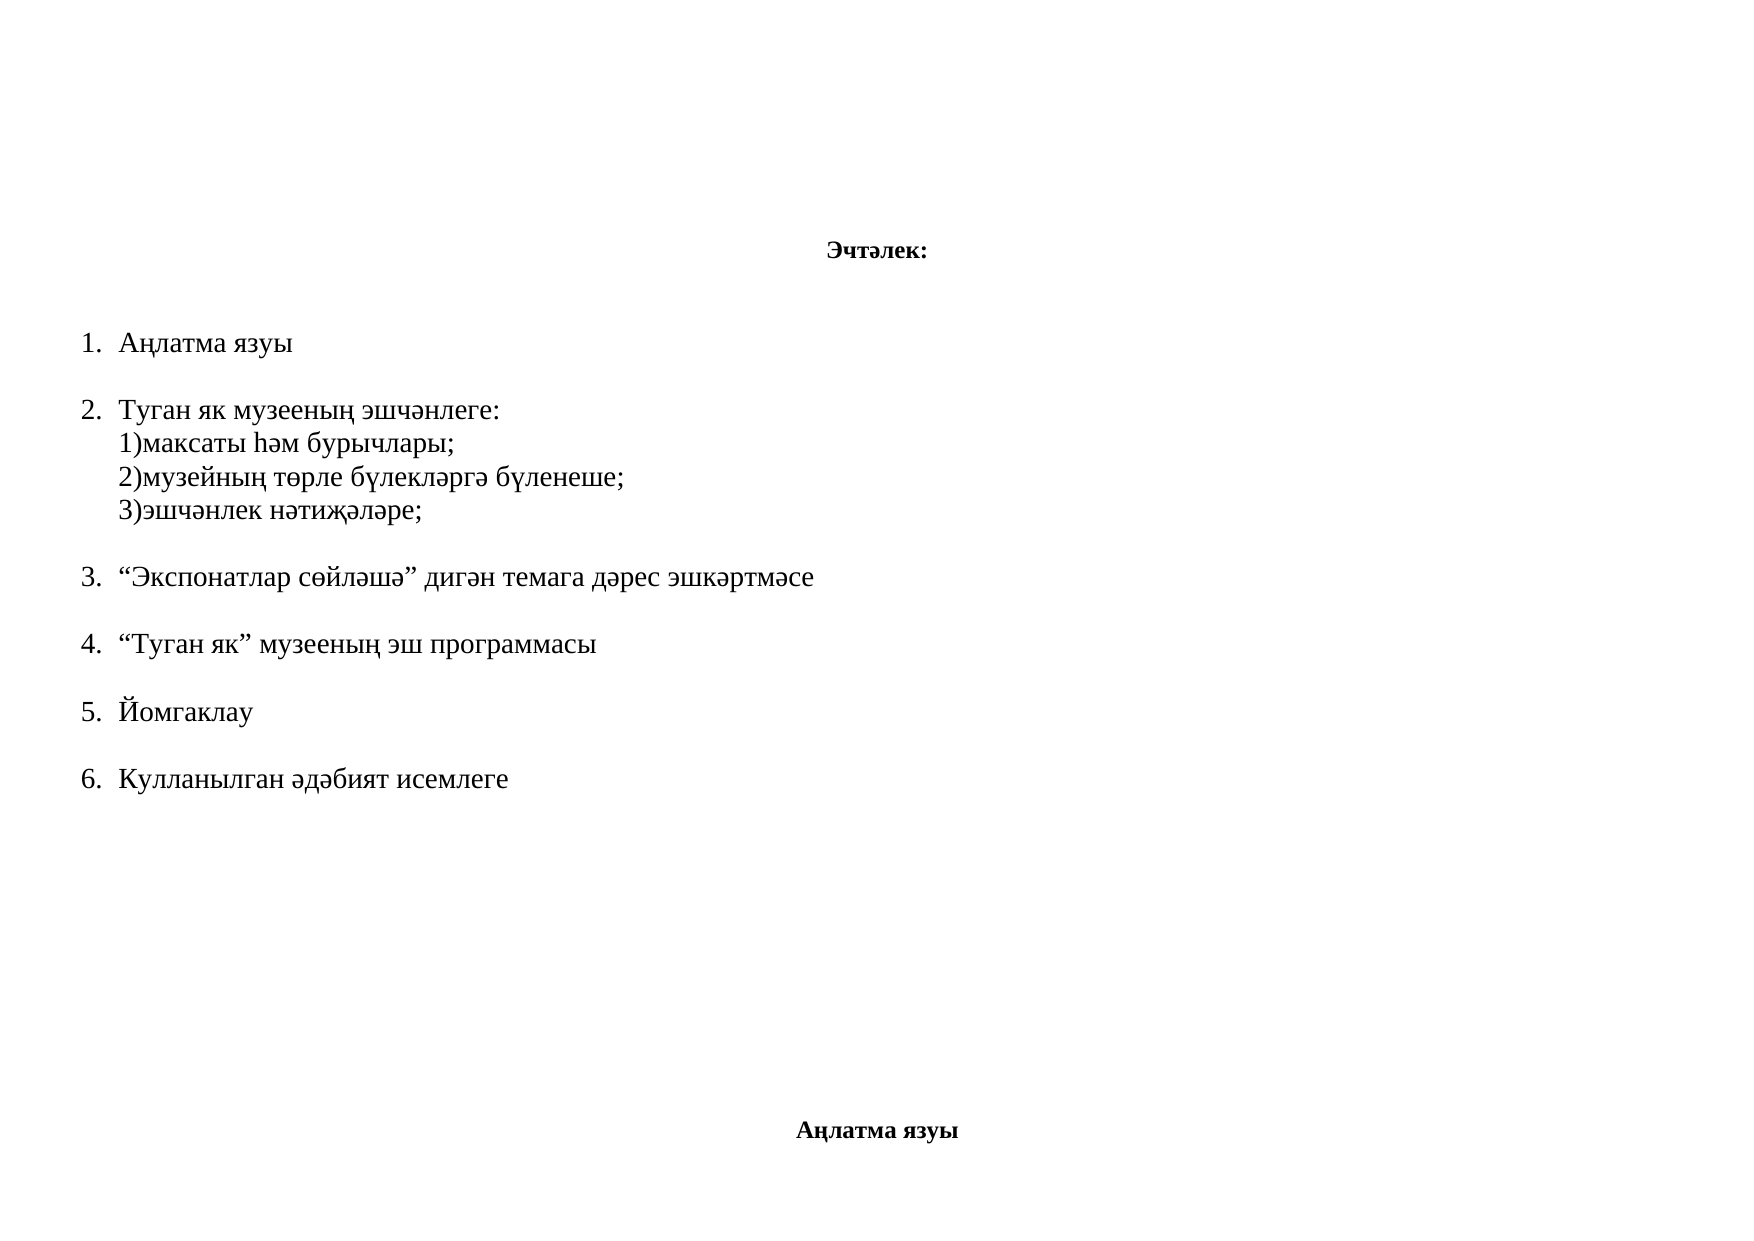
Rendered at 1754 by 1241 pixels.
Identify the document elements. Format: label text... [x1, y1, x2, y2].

text Аңлатма язуы [118, 1115, 1636, 1144]
text 2)музейның төрле бүлекләргә бүленеше; [118, 459, 1636, 492]
list Аңлатма язуы [81, 325, 1636, 358]
list “Экспонатлар сөйләшә” дигән темага дәрес эшкәртмәсе [81, 559, 1636, 593]
text Эчтәлек: [118, 235, 1636, 263]
text 1)максаты һәм бурычлары; [118, 425, 1636, 459]
text 3)эшчәнлек нәтиҗәләре; [118, 492, 1636, 526]
list “Туган як” музееның эш программасы [81, 627, 1636, 660]
list Кулланылган әдәбият исемлеге [81, 761, 1636, 794]
list Йомгаклау [81, 694, 1636, 727]
list Туган як музееның эшчәнлеге: [81, 392, 1636, 425]
